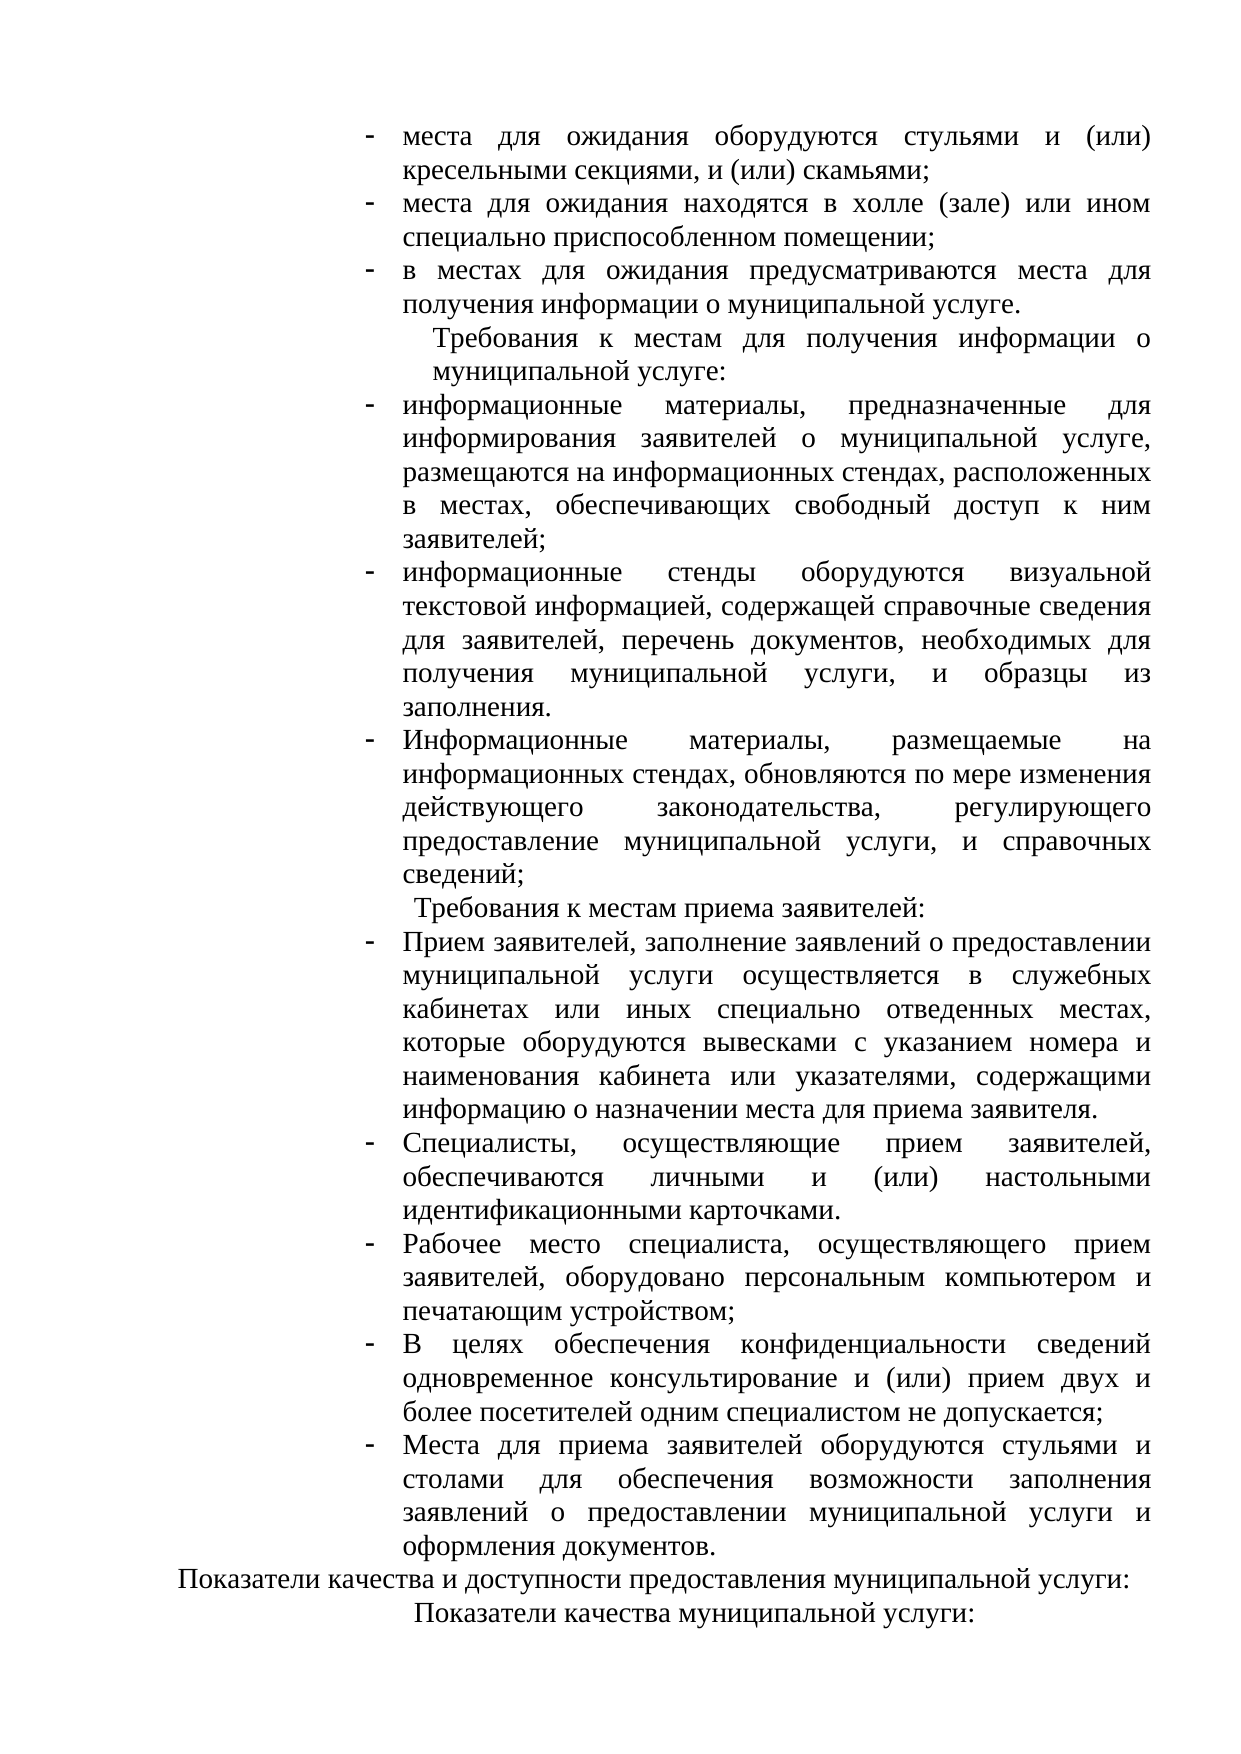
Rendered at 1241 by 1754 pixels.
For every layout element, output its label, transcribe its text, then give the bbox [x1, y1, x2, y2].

list места для ожидания оборудуются стульями и (или) кресельными секциями, и (или) скамьями; [365, 118, 1152, 185]
list в местах для ожидания предусматриваются места для получения информации о муниципальной услуге. [365, 252, 1152, 320]
list В целях обеспечения конфиденциальности сведений одновременное консультирование и (или) прием двух и более посетителей одним специалистом не допускается; [365, 1327, 1152, 1427]
text Показатели качества муниципальной услуги: [413, 1595, 1152, 1629]
list информационные материалы, предназначенные для информирования заявителей о муниципальной услуге, размещаются на информационных стендах, расположенных в местах, обеспечивающих свободный доступ к ним заявителей; [365, 387, 1152, 554]
text Требования к местам приема заявителей: [413, 890, 1152, 924]
list информационные стенды оборудуются визуальной текстовой информацией, содержащей справочные сведения для заявителей, перечень документов, необходимых для получения муниципальной услуги, и образцы из заполнения. [365, 554, 1152, 722]
list места для ожидания находятся в холле (зале) или ином специально приспособленном помещении; [365, 185, 1152, 252]
list Места для приема заявителей оборудуются стульями и столами для обеспечения возможности заполнения заявлений о предоставлении муниципальной услуги и оформления документов. [365, 1427, 1152, 1562]
list Рабочее место специалиста, осуществляющего прием заявителей, оборудовано персональным компьютером и печатающим устройством; [365, 1226, 1152, 1327]
text Показатели качества и доступности предоставления муниципальной услуги: [177, 1562, 1152, 1595]
list Прием заявителей, заполнение заявлений о предоставлении муниципальной услуги осуществляется в служебных кабинетах или иных специально отведенных местах, которые оборудуются вывесками с указанием номера и наименования кабинета или указателями, содержащими информацию о назначении места для приема заявителя. [365, 924, 1152, 1125]
text Требования к местам для получения информации о муниципальной услуге: [432, 320, 1152, 387]
list Специалисты, осуществляющие прием заявителей, обеспечиваются личными и (или) настольными идентификационными карточками. [365, 1125, 1152, 1226]
list Информационные материалы, размещаемые на информационных стендах, обновляются по мере изменения действующего законодательства, регулирующего предоставление муниципальной услуги, и справочных сведений; [365, 722, 1152, 890]
